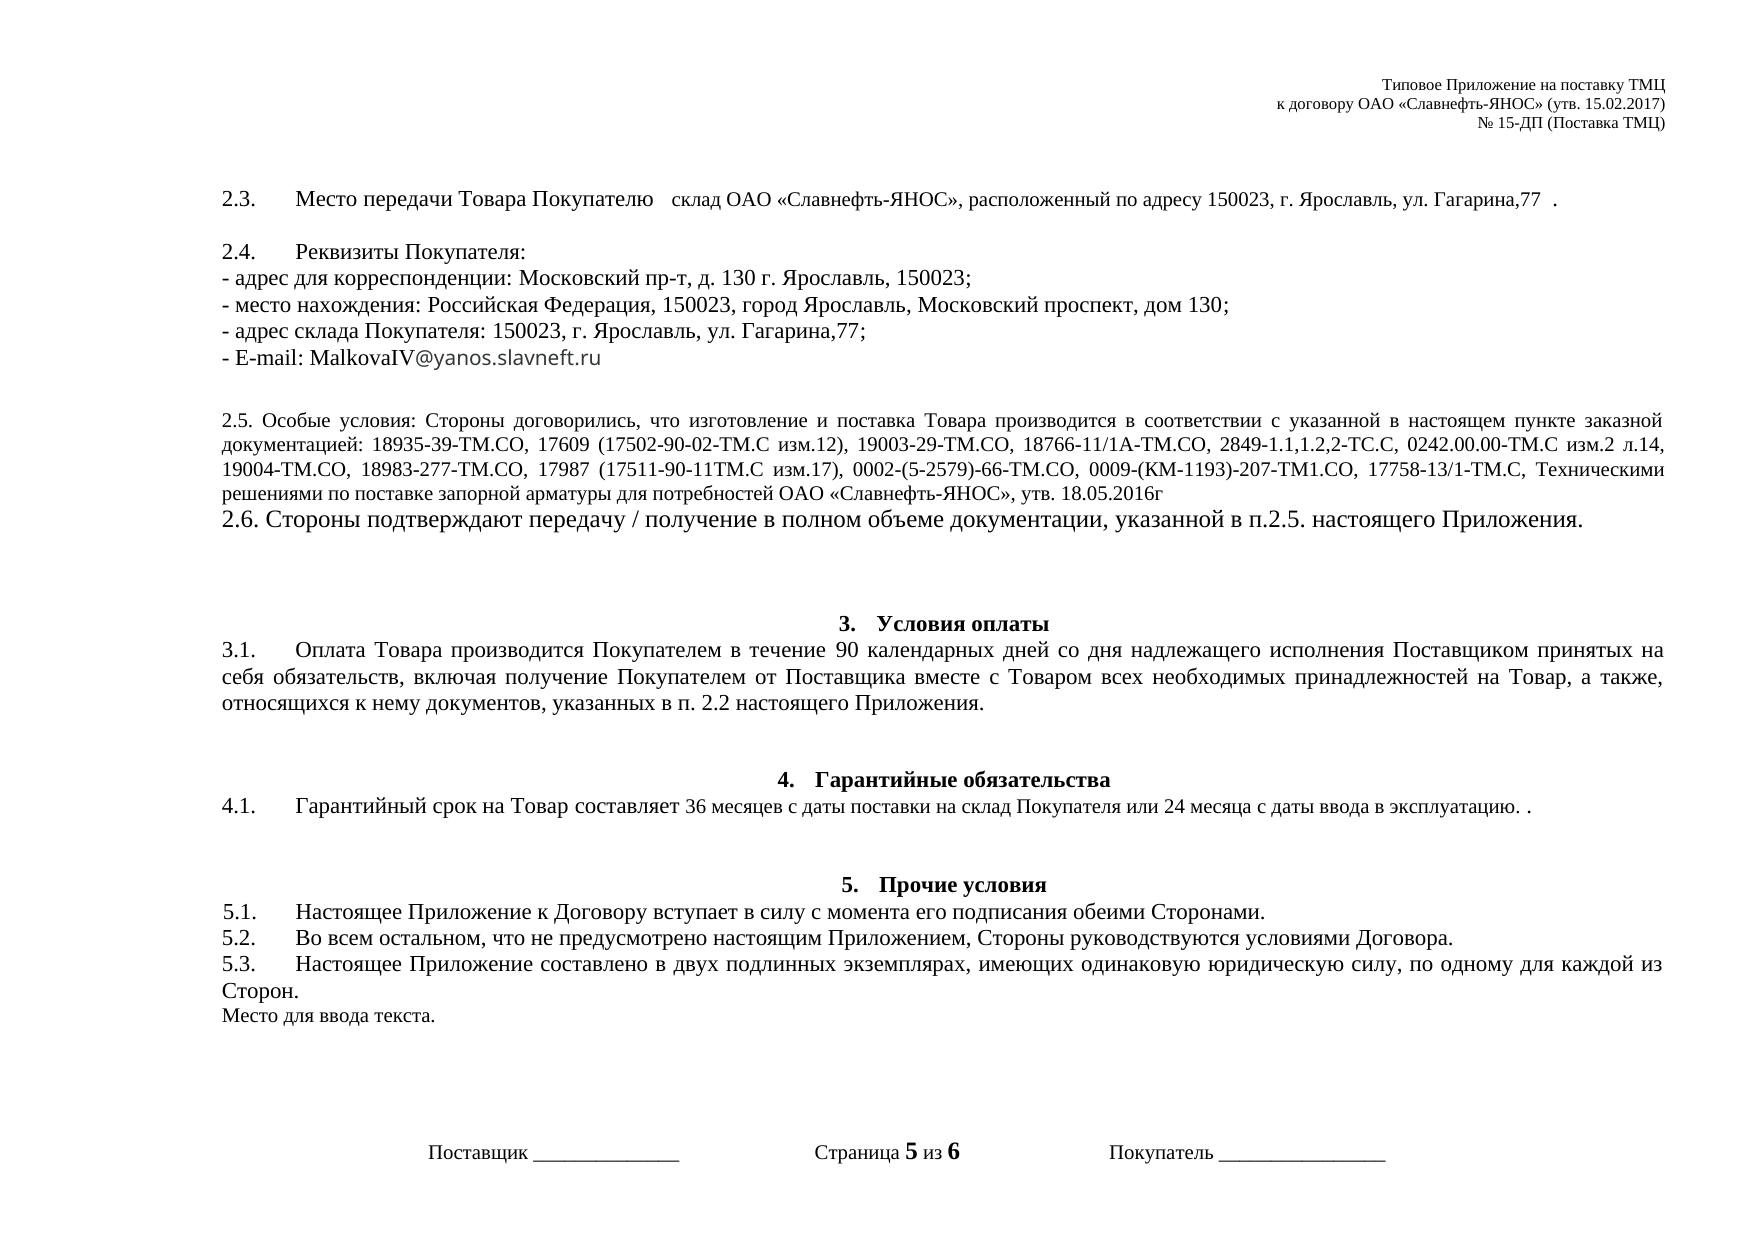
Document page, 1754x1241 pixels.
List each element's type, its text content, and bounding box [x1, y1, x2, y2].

text 3.1. [222, 637, 1665, 716]
list Прочие условия [223, 871, 1665, 898]
text - адрес для корреспонденции: ; [222, 264, 1665, 291]
text 2.4. Реквизиты Покупателя: [222, 238, 1665, 264]
list Гарантийные обязательства [223, 766, 1665, 792]
text 5.3. Настоящее Приложение составлено в двух подлинных экземплярах, имеющих одинаковую юридическую силу, по одному для каждой из Сторон. [222, 951, 1665, 1003]
text - место нахождения: ; [222, 291, 1665, 317]
text 4.1. Гарантийный срок на Товар . [207, 792, 1665, 819]
text 5.1. Настоящее Приложение к Договору вступает в силу с момента его подписания обеими Сторонами. [223, 898, 1665, 924]
list Условия оплаты [223, 610, 1665, 637]
text 2.3. Место передачи Товара Покупателю . [222, 185, 1665, 212]
text - адрес склада Покупателя: ; [222, 317, 1665, 343]
text 5.2. Во всем остальном, что не предусмотрено настоящим Приложением, Стороны руководствуются условиями Договора. [222, 924, 1665, 951]
text - E-mail: [222, 343, 1665, 372]
